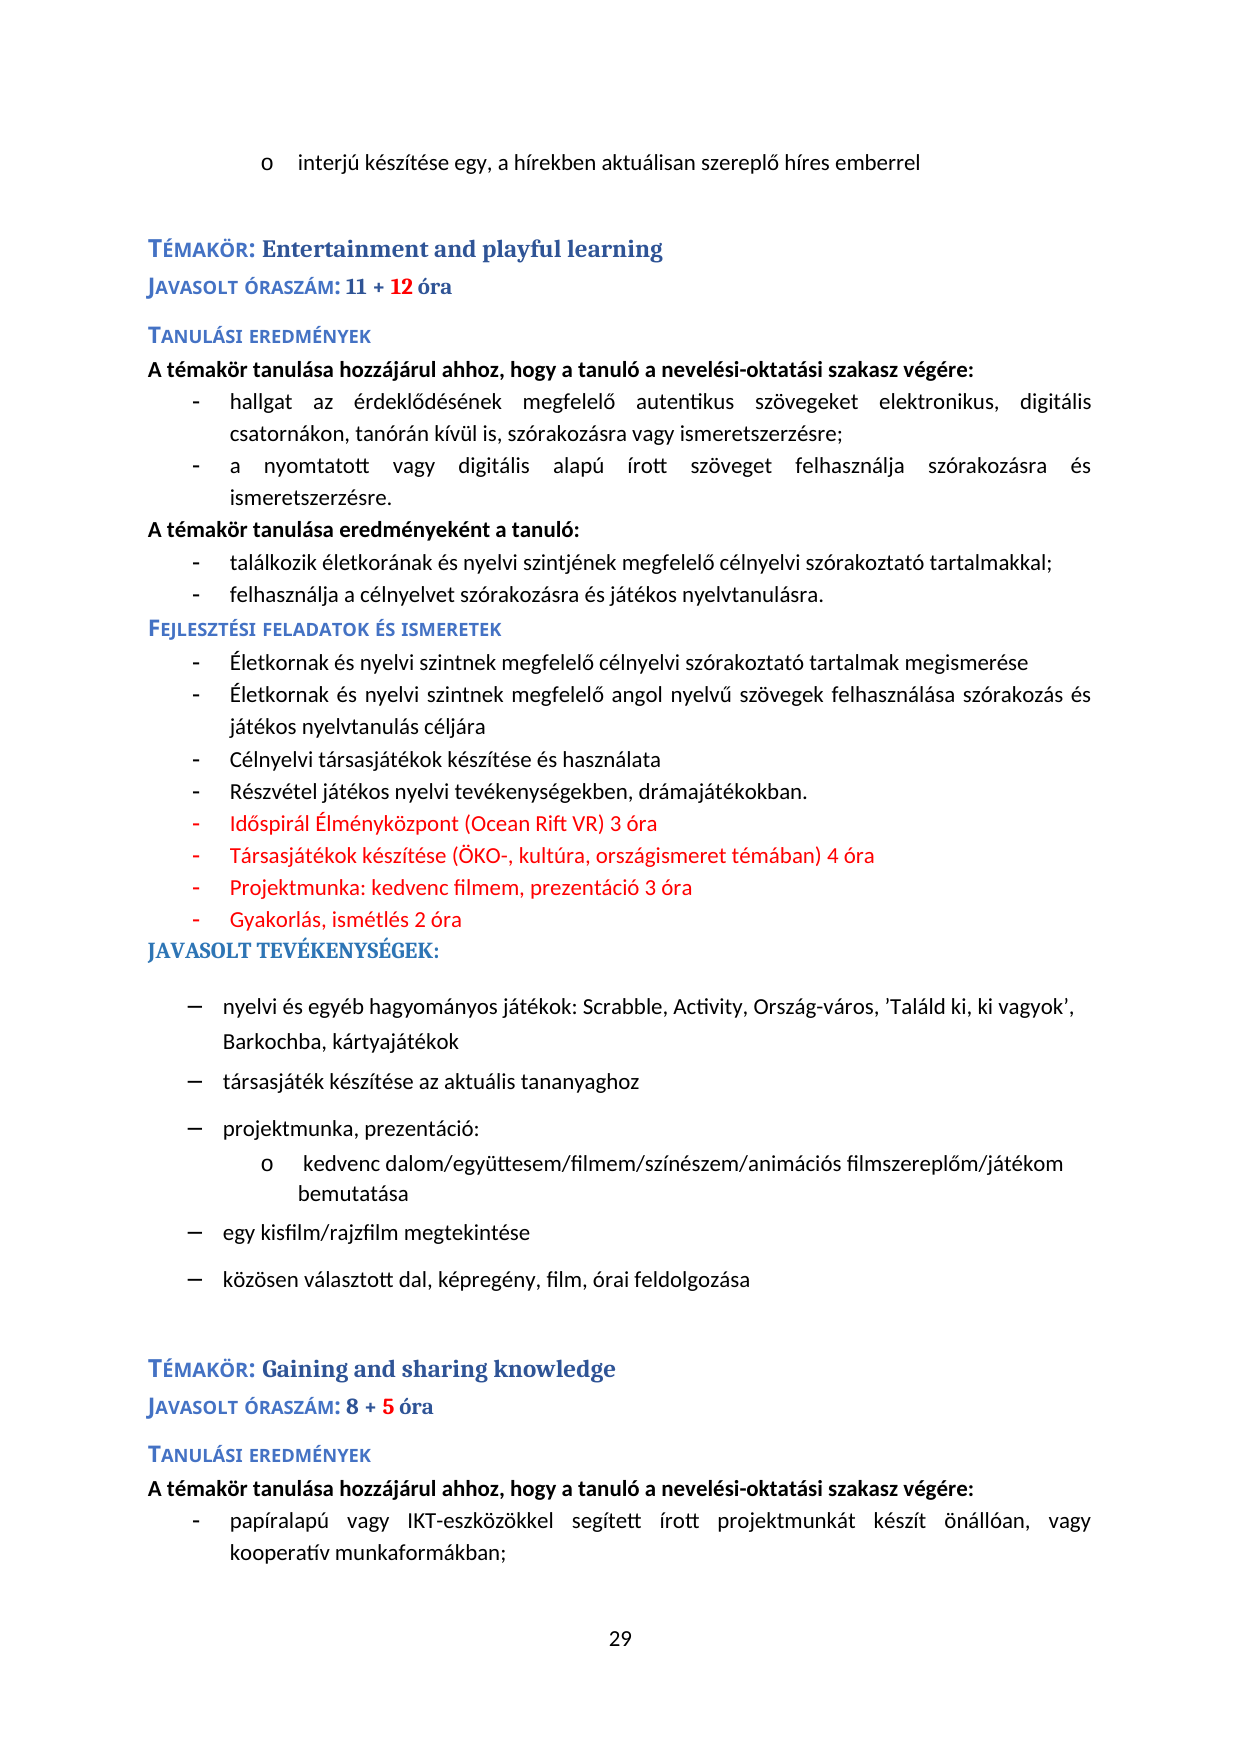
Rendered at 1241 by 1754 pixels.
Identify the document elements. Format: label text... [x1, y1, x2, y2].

list interjú készítése egy, a hírekben aktuálisan szereplő híres emberrel [260, 148, 1093, 177]
text JAVASOLT TEVÉKENYSÉGEK: [148, 938, 1093, 964]
list projektmunka, prezentáció: [185, 1102, 1138, 1149]
text A témakör tanulása hozzájárul ahhoz, hogy a tanuló a nevelési-oktatási szakasz végére: [148, 355, 1093, 383]
list hallgat az érdeklődésének megfelelő autentikus szövegeket elektronikus, digitális csatornákon, tanórán kívül is, szórakozásra vagy ismeretszerzésre; [192, 387, 1093, 447]
text A témakör tanulása hozzájárul ahhoz, hogy a tanuló a nevelési-oktatási szakasz végére: [148, 1474, 1093, 1502]
list Projektmunka: kedvenc filmem, prezentáció 3 óra [192, 873, 1093, 901]
text Témakör: Gaining and sharing knowledge [148, 1351, 1093, 1385]
text Javasolt óraszám: 8 + 5 óra [148, 1390, 1093, 1421]
text Fejlesztési feladatok és ismeretek [148, 612, 1093, 643]
text Tanulási eredmények [148, 1438, 1093, 1469]
list találkozik életkorának és nyelvi szintjének megfelelő célnyelvi szórakoztató tartalmakkal; [192, 548, 1093, 576]
list a nyomtatott vagy digitális alapú írott szöveget felhasználja szórakozásra és ismeretszerzésre. [192, 451, 1093, 511]
list Gyakorlás, ismétlés 2 óra [192, 906, 1093, 934]
list felhasználja a célnyelvet szórakozásra és játékos nyelvtanulásra. [192, 580, 1093, 608]
list Társasjátékok készítése (ÖKO-, kultúra, országismeret témában) 4 óra [192, 841, 1093, 869]
list Életkornak és nyelvi szintnek megfelelő angol nyelvű szövegek felhasználása szórakozás és játékos nyelvtanulás céljára [192, 680, 1093, 741]
list közösen választott dal, képregény, film, órai feldolgozása [185, 1254, 1138, 1301]
list kedvenc dalom/együttesem/filmem/színészem/animációs filmszereplőm/játékom bemutatása [260, 1149, 1138, 1207]
text A témakör tanulása eredményeként a tanuló: [148, 516, 1093, 544]
list papíralapú vagy IKT-eszközökkel segített írott projektmunkát készít önállóan, vagy kooperatív munkaformákban; [192, 1506, 1093, 1567]
list társasjáték készítése az aktuális tananyaghoz [185, 1056, 1138, 1102]
list Részvétel játékos nyelvi tevékenységekben, drámajátékokban. [192, 777, 1093, 805]
text Témakör: Entertainment and playful learning [148, 231, 1093, 265]
list Célnyelvi társasjátékok készítése és használata [192, 745, 1093, 773]
list egy kisfilm/rajzfilm megtekintése [185, 1207, 1138, 1254]
list nyelvi és egyéb hagyományos játékok: Scrabble, Activity, Ország-város, ’Találd ki, ki vagyok’, Barkochba, kártyajátékok [185, 981, 1138, 1056]
text Tanulási eredmények [148, 319, 1093, 350]
list Időspirál Élményközpont (Ocean Rift VR) 3 óra [192, 809, 1093, 837]
text Javasolt óraszám: 11 + 12 óra [148, 270, 1093, 302]
list Életkornak és nyelvi szintnek megfelelő célnyelvi szórakoztató tartalmak megismerése [192, 648, 1093, 676]
